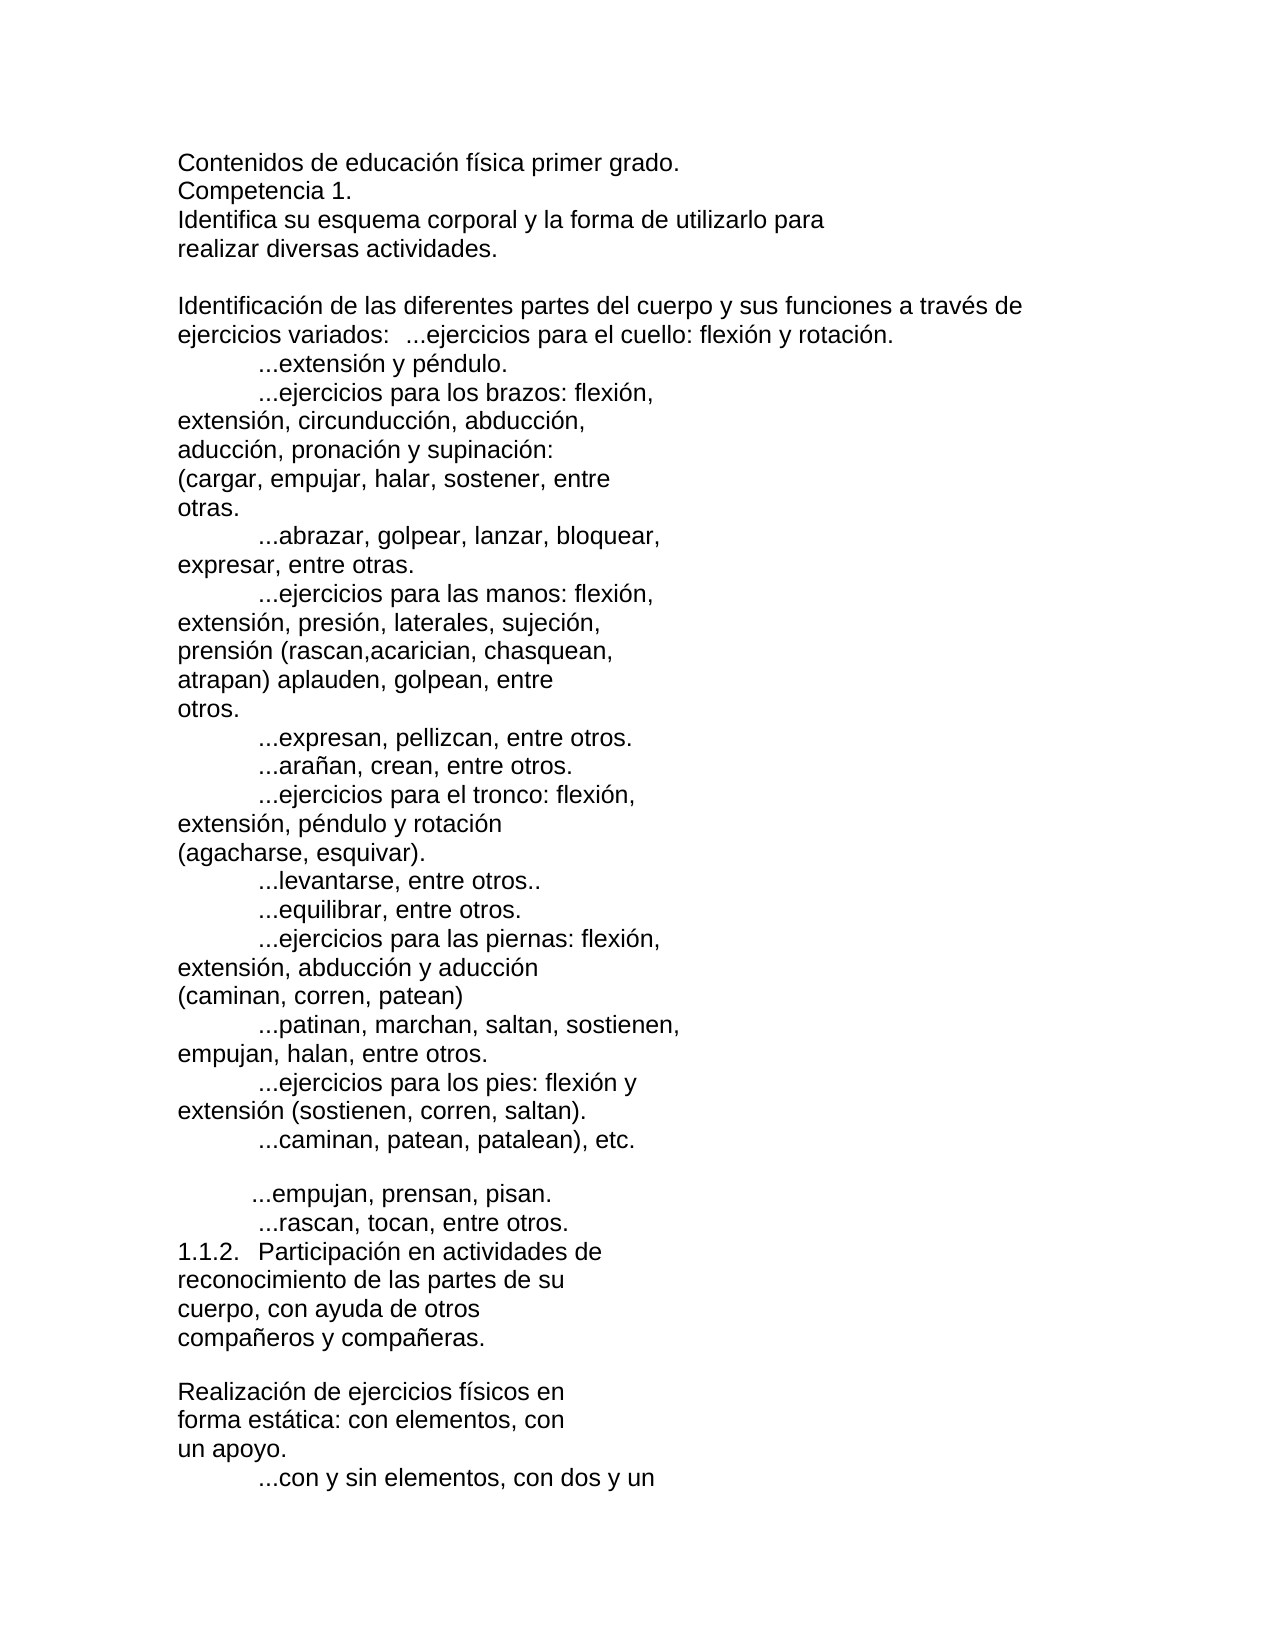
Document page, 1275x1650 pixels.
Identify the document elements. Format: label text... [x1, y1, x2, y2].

text ...ejercicios para los pies: flexión y [177, 1068, 1098, 1096]
text realizar diversas actividades. [177, 234, 1098, 263]
text (agacharse, esquivar). [177, 838, 1098, 866]
text aducción, pronación y supinación: [177, 435, 1098, 464]
text compañeros y compañeras. [177, 1323, 1098, 1351]
text cuerpo, con ayuda de otros [177, 1294, 1098, 1323]
text ...abrazar, golpear, lanzar, bloquear, [177, 521, 1098, 550]
text ...rascan, tocan, entre otros. [177, 1208, 1098, 1236]
text Contenidos de educación física primer grado. [177, 148, 1098, 176]
text extensión, péndulo y rotación [177, 809, 1098, 838]
text extensión, abducción y aducción [177, 953, 1098, 981]
text atrapan) aplauden, golpean, entre [177, 665, 1098, 694]
text ...con y sin elementos, con dos y un [177, 1463, 1098, 1492]
text reconocimiento de las partes de su [177, 1265, 1098, 1294]
text expresar, entre otras. [177, 550, 1098, 579]
text Identificación de las diferentes partes del cuerpo y sus funciones a través de [177, 291, 1098, 320]
text Identifica su esquema corporal y la forma de utilizarlo para [177, 205, 1098, 234]
text ...ejercicios para el tronco: flexión, [177, 780, 1098, 809]
text ejercicios variados: ...ejercicios para el cuello: flexión y rotación. [177, 320, 1098, 349]
text ...equilibrar, entre otros. [177, 895, 1098, 924]
text ...ejercicios para los brazos: flexión, [177, 378, 1098, 406]
text extensión, presión, laterales, sujeción, [177, 608, 1098, 636]
text otras. [177, 493, 1098, 521]
text ...ejercicios para las manos: flexión, [177, 579, 1098, 608]
text ...empujan, prensan, pisan. [177, 1179, 1098, 1208]
text prensión (rascan,acarician, chasquean, [177, 636, 1098, 665]
text ...patinan, marchan, saltan, sostienen, [177, 1010, 1098, 1039]
text forma estática: con elementos, con [177, 1405, 1098, 1434]
text extensión, circunducción, abducción, [177, 406, 1098, 435]
text ...arañan, crean, entre otros. [177, 751, 1098, 780]
text ...ejercicios para las piernas: flexión, [177, 924, 1098, 953]
text (caminan, corren, patean) [177, 981, 1098, 1010]
text Competencia 1. [177, 176, 1098, 205]
text 1.1.2. Participación en actividades de [177, 1236, 1098, 1265]
text ...expresan, pellizcan, entre otros. [177, 723, 1098, 751]
text ...extensión y péndulo. [177, 349, 1098, 378]
text Realización de ejercicios físicos en [177, 1377, 1098, 1405]
text (cargar, empujar, halar, sostener, entre [177, 464, 1098, 493]
text otros. [177, 694, 1098, 723]
text ...levantarse, entre otros.. [177, 866, 1098, 895]
text un apoyo. [177, 1434, 1098, 1463]
text ...caminan, patean, patalean), etc. [177, 1125, 1098, 1154]
text extensión (sostienen, corren, saltan). [177, 1096, 1098, 1125]
text empujan, halan, entre otros. [177, 1039, 1098, 1068]
